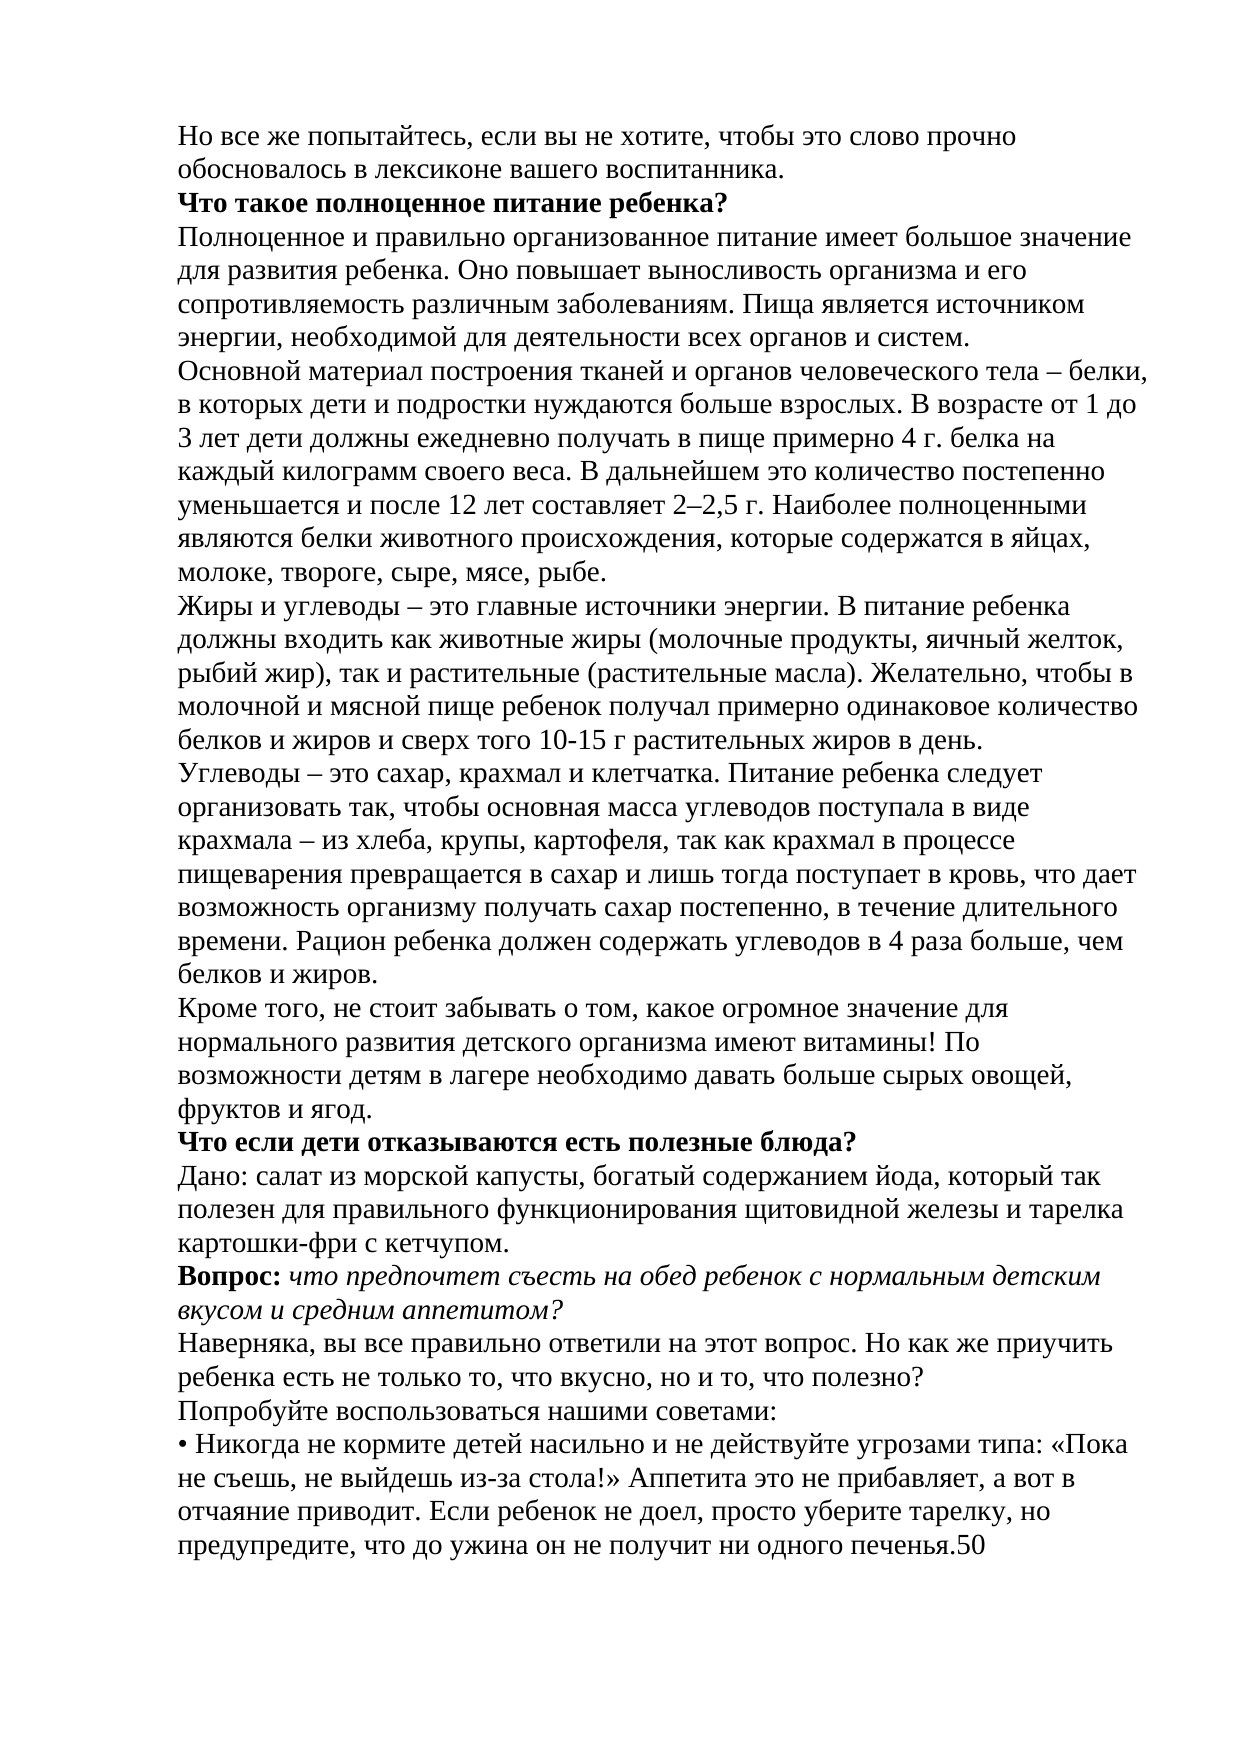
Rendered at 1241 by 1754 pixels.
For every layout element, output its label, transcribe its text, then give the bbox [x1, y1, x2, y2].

text Углеводы – это сахар, крахмал и клетчатка. Питание ребенка следует организовать так, чтобы основная масса углеводов поступала в виде крахмала – из хлеба, крупы, картофеля, так как крахмал в процессе пищеварения превращается в сахар и лишь тогда поступает в кровь, что дает возможность организму получать сахар постепенно, в течение длительного времени. Рацион ребенка должен содержать углеводов в 4 раза больше, чем белков и жиров. [177, 755, 1152, 990]
text Что если дети отказываются есть полезные блюда? [177, 1124, 1152, 1158]
text Попробуйте воспользоваться нашими советами: [177, 1393, 1152, 1426]
text Кроме того, не стоит забывать о том, какое огромное значение для нормального развития детского организма имеют витамины! По возможности детям в лагере необходимо давать больше сырых овощей, фруктов и ягод. [177, 990, 1152, 1124]
text Полноценное и правильно организованное питание имеет большое значение для развития ребенка. Оно повышает выносливость организма и его сопротивляемость различным заболеваниям. Пища является источником энергии, необходимой для деятельности всех органов и систем. [177, 219, 1152, 353]
text Наверняка, вы все правильно ответили на этот вопрос. Но как же приучить ребенка есть не только то, что вкусно, но и то, что полезно? [177, 1326, 1152, 1393]
text Жиры и углеводы – это главные источники энергии. В питание ребенка должны входить как животные жиры (молочные продукты, яичный желток, рыбий жир), так и растительные (растительные масла). Желательно, чтобы в молочной и мясной пище ребенок получал примерно одинаковое количество белков и жиров и сверх того 10-15 г растительных жиров в день. [177, 588, 1152, 755]
text Вопрос: что предпочтет съесть на обед ребенок с нормальным детским вкусом и средним аппетитом? [177, 1258, 1152, 1326]
text Дано: салат из морской капусты, богатый содержанием йода, который так полезен для правильного функционирования щитовидной железы и тарелка картошки-фри с кетчупом. [177, 1158, 1152, 1258]
text Но все же попытайтесь, если вы не хотите, чтобы это слово прочно обосновалось в лексиконе вашего воспитанника. [177, 118, 1152, 185]
text Основной материал построения тканей и органов человеческого тела – белки, в которых дети и подростки нуждаются больше взрослых. В возрасте от 1 до 3 лет дети должны ежедневно получать в пище примерно 4 г. белка на каждый килограмм своего веса. В дальнейшем это количество постепенно уменьшается и после 12 лет составляет 2–2,5 г. Наиболее полноценными являются белки животного происхождения, которые содержатся в яйцах, молоке, твороге, сыре, мясе, рыбе. [177, 353, 1152, 588]
text Что такое полноценное питание ребенка? [177, 185, 1152, 219]
text • Никогда не кормите детей насильно и не действуйте угрозами типа: «Пока не съешь, не выйдешь из-за стола!» Аппетита это не прибавляет, а вот в отчаяние приводит. Если ребенок не доел, просто уберите тарелку, но предупредите, что до ужина он не получит ни одного печенья.50 [177, 1426, 1152, 1560]
